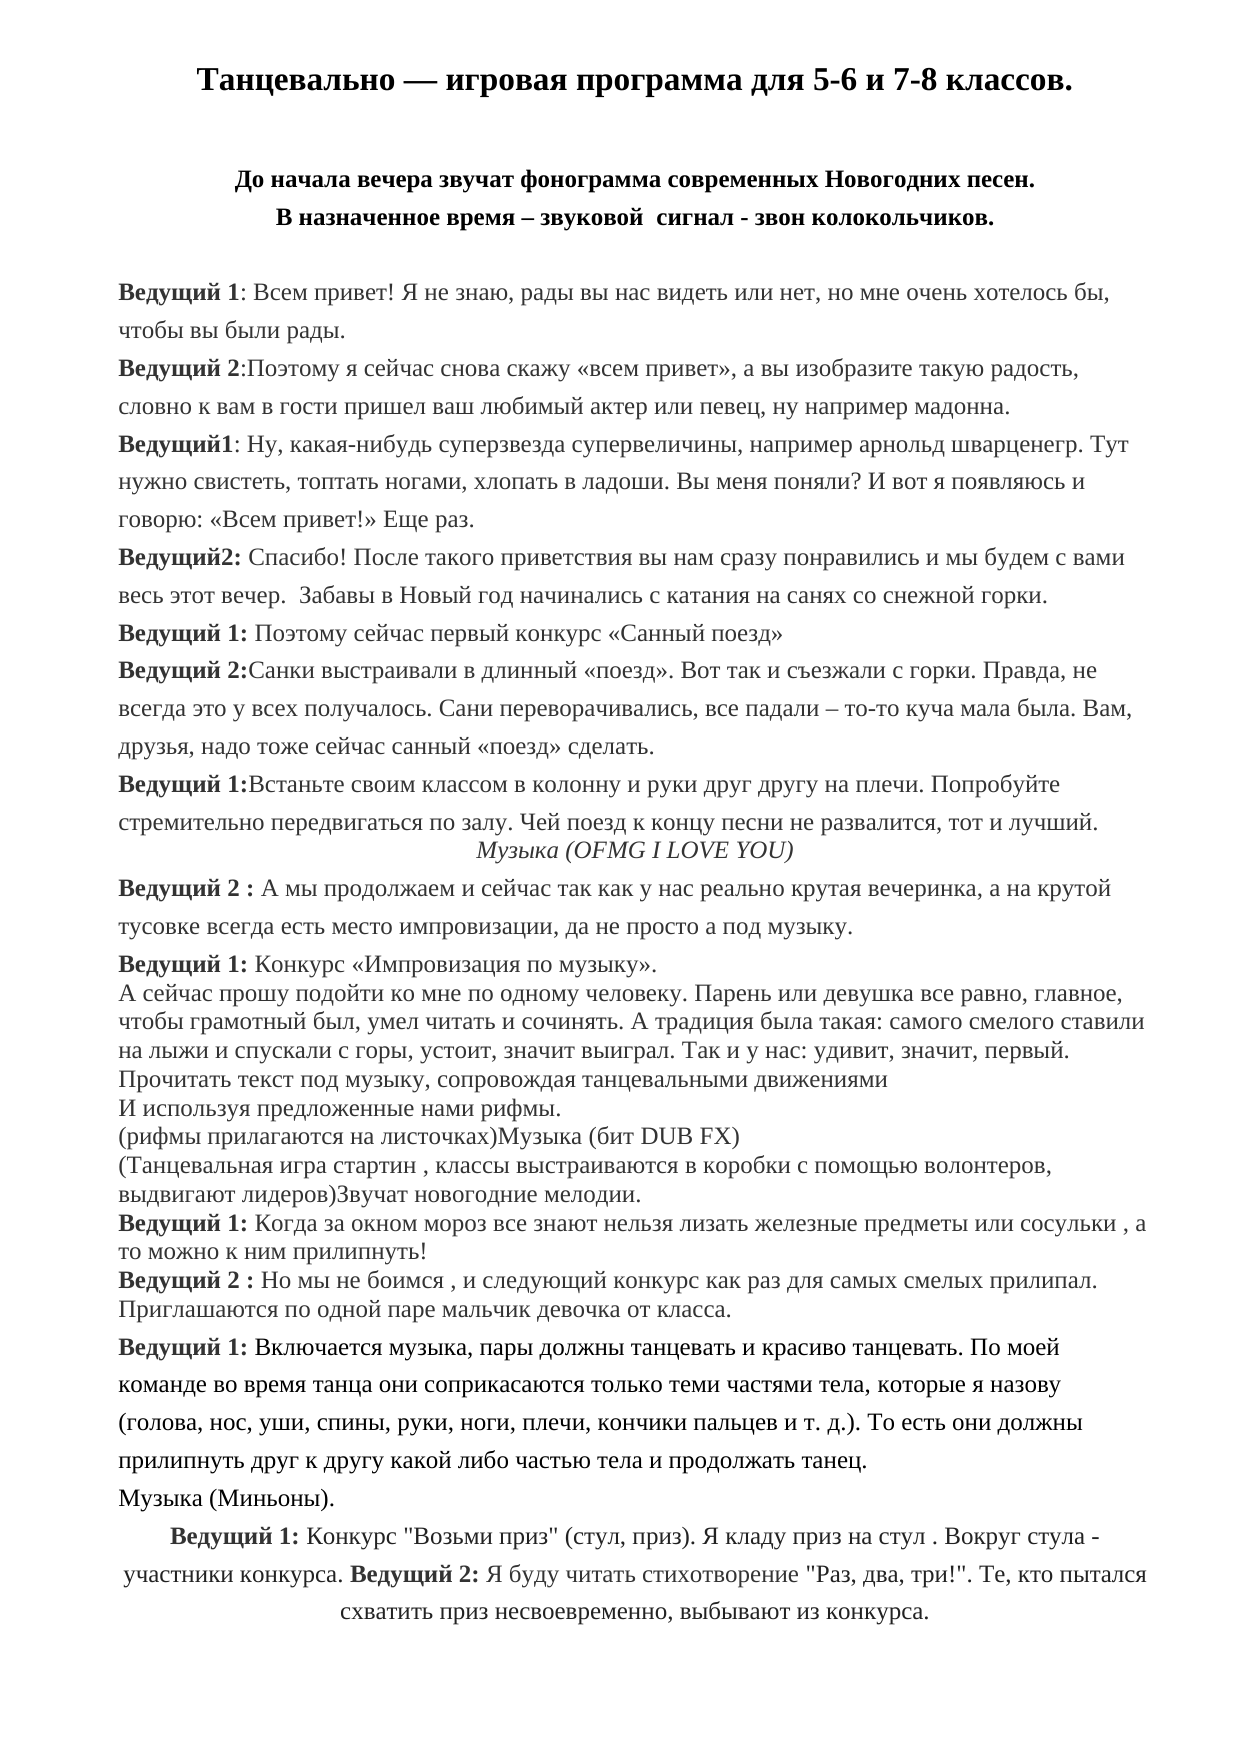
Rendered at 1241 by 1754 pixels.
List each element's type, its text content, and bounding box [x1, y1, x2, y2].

text Ведущий 2 : Но мы не боимся , и следующий конкурс как раз для самых смелых прилипал. Приглашаются по одной паре мальчик девочка от класса. [118, 1265, 1152, 1323]
text Ведущий 2:Поэтому я сейчас снова скажу «всем привет», а вы изобразите такую радость, словно к вам в гости пришел ваш любимый актер или певец, ну например мадонна. [118, 344, 1152, 419]
text Танцевально — игровая программа для 5-6 и 7-8 классов. [118, 59, 1152, 97]
text Ведущий 1: Всем привет! Я не знаю, рады вы нас видеть или нет, но мне очень хотелось бы, чтобы вы были рады. [118, 268, 1152, 344]
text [118, 1512, 1152, 1625]
text Ведущий 1: Конкурс «Импровизация по музыку». [118, 940, 1152, 978]
text И используя предложенные нами рифмы. [118, 1093, 1152, 1121]
text Музыка (OFMG I LOVE YOU) [118, 836, 1152, 864]
text Ведущий 1: Включается музыка, пары должны танцевать и красиво танцевать. По моей команде во время танца они соприкасаются только теми частями тела, которые я назову (голова, нос, уши, спины, руки, ноги, плечи, кончики пальцев и т. д.). То есть они должны прилипнуть друг к другу какой либо частью тела и продолжать танец. [118, 1323, 1152, 1474]
text Ведущий 1: Поэтому сейчас первый конкурс «Санный поезд» [118, 609, 1152, 646]
text Ведущий1: Ну, какая-нибудь суперзвезда супервеличины, например арнольд шварценегр. Тут нужно свистеть, топтать ногами, хлопать в ладоши. Вы меня поняли? И вот я появляюсь и говорю: «Всем привет!» Еще раз. [118, 419, 1152, 533]
text А сейчас прошу подойти ко мне по одному человеку. Парень или девушка все равно, главное, чтобы грамотный был, умел читать и сочинять. А традиция была такая: самого смелого ставили на лыжи и спускали с горы, устоит, значит выиграл. Так и у нас: удивит, значит, первый. Прочитать текст под музыку, сопровождая танцевальными движениями [118, 978, 1152, 1093]
text В назначенное время – звуковой сигнал - звон колокольчиков. [118, 193, 1152, 231]
text (рифмы прилагаются на листочках)Музыка (бит DUB FX) [118, 1121, 1152, 1150]
text Ведущий 1:Встаньте своим классом в колонну и руки друг другу на плечи. Попробуйте стремительно передвигаться по залу. Чей поезд к концу песни не развалится, тот и лучший. [118, 760, 1152, 836]
text Ведущий 1: Когда за окном мороз все знают нельзя лизать железные предметы или сосульки , а то можно к ним прилипнуть! [118, 1208, 1152, 1265]
text Музыка (Миньоны). [118, 1474, 1152, 1512]
text Ведущий 2 : А мы продолжаем и сейчас так как у нас реально крутая вечеринка, а на крутой тусовке всегда есть место импровизации, да не просто а под музыку. [118, 864, 1152, 940]
text До начала вечера звучат фонограмма современных Новогодних песен. [118, 155, 1152, 193]
text (Танцевальная игра стартин , классы выстраиваются в коробки с помощью волонтеров, выдвигают лидеров)Звучат новогодние мелодии. [118, 1150, 1152, 1208]
text Ведущий2: Спасибо! После такого приветствия вы нам сразу понравились и мы будем с вами весь этот вечер. Забавы в Новый год начинались с катания на санях со снежной горки. [118, 533, 1152, 609]
text Ведущий 2:Санки выстраивали в длинный «поезд». Вот так и съезжали с горки. Правда, не всегда это у всех получалось. Сани переворачивались, все падали – то-то куча мала была. Вам, друзья, надо тоже сейчас санный «поезд» сделать. [118, 646, 1152, 760]
